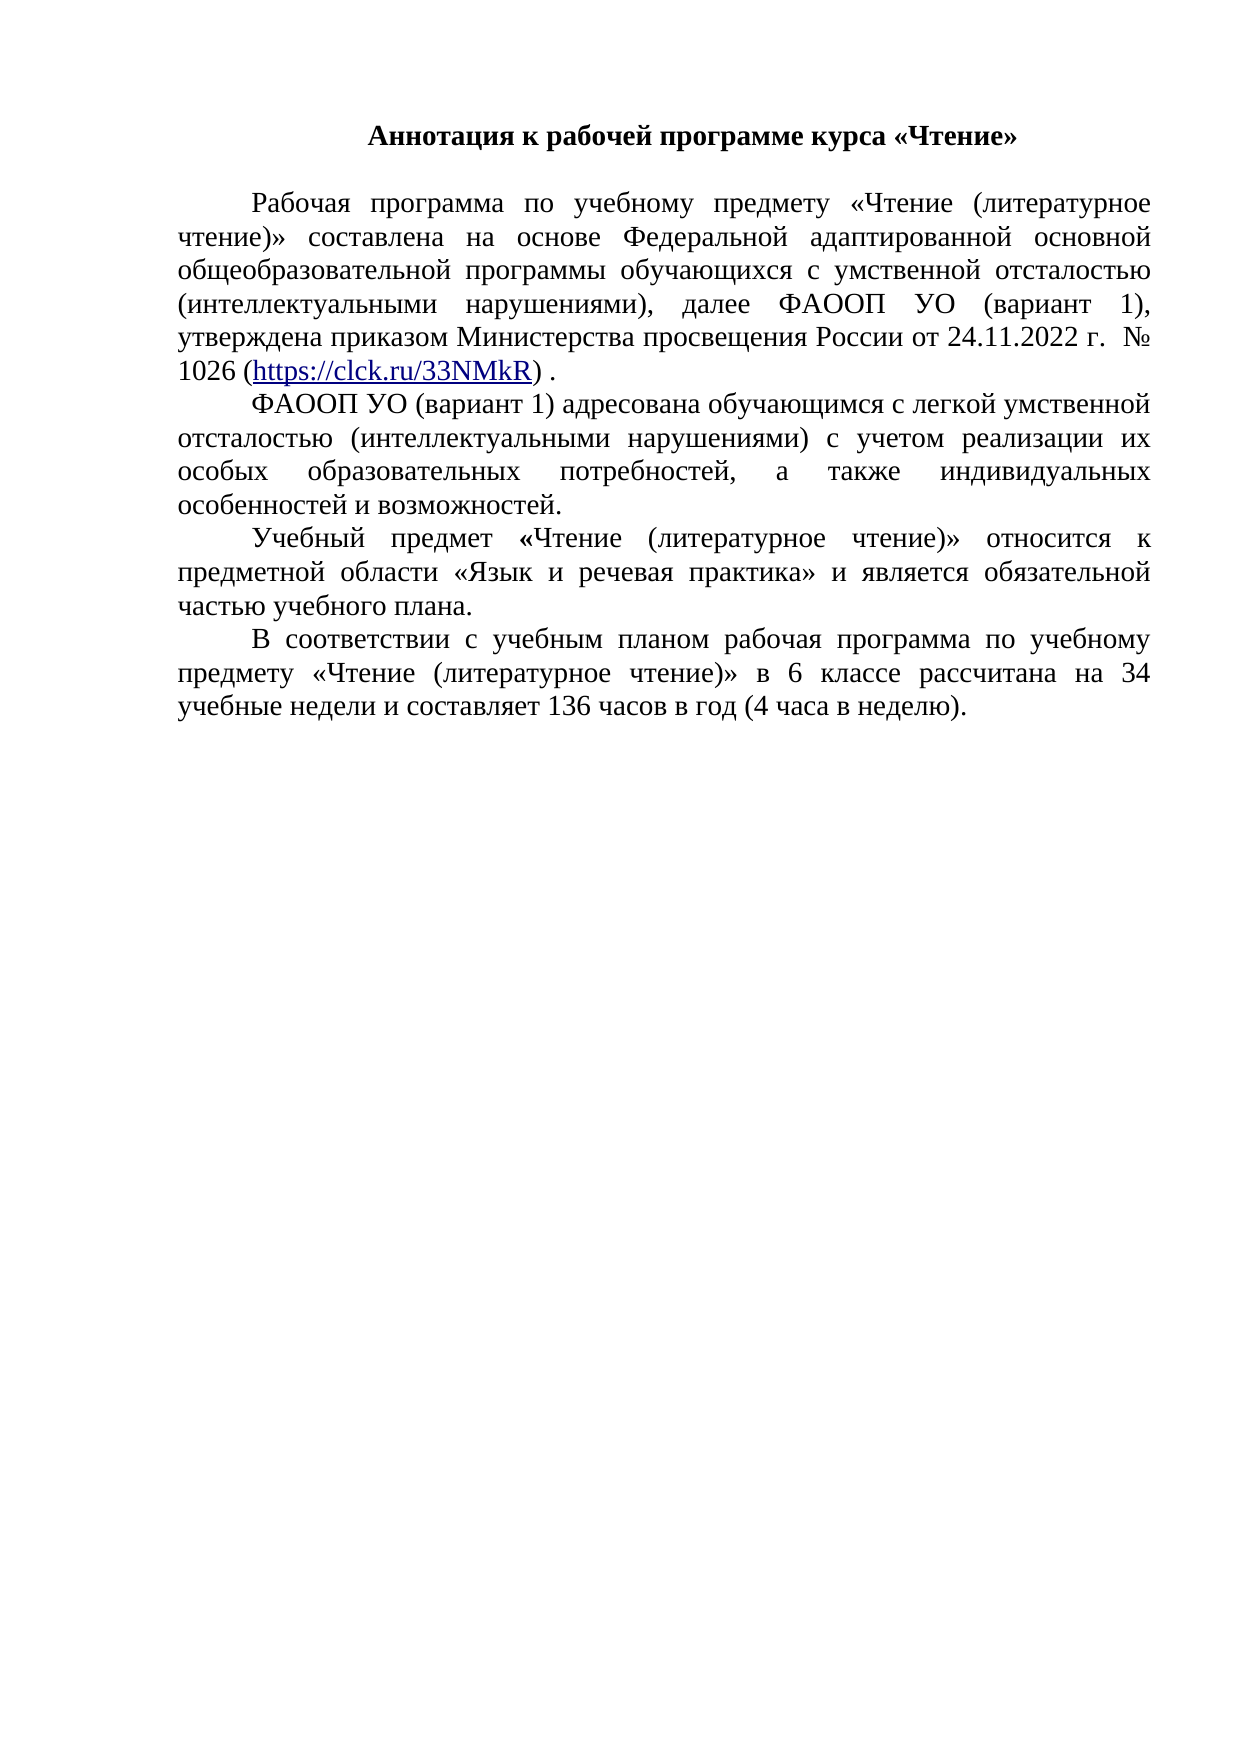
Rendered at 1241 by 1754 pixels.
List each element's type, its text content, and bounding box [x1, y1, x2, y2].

text ФАООП УО (вариант 1) адресована обучающимся с легкой умственной отсталостью (интеллектуальными нарушениями) с учетом реализации их особых образовательных потребностей, а также индивидуальных особенностей и возможностей. [177, 386, 1152, 521]
text Аннотация к рабочей программе курса «Чтение» [177, 118, 1152, 152]
text Рабочая программа по учебному предмету «Чтение (литературное чтение)» составлена на основе Федеральной адаптированной основной общеобразовательной программы обучающихся с умственной отсталостью (интеллектуальными нарушениями), далее ФАООП УО (вариант 1), утверждена приказом Министерства просвещения России от 24.11.2022 г. № 1026 (https://clck.ru/33NMkR) . [177, 185, 1152, 386]
text В соответствии с учебным планом рабочая программа по учебному предмету «Чтение (литературное чтение)» в 6 классе рассчитана на 34 учебные недели и составляет 136 часов в год (4 часа в неделю). [177, 621, 1152, 722]
text Учебный предмет «Чтение (литературное чтение)» относится к предметной области «Язык и речевая практика» и является обязательной частью учебного плана. [177, 521, 1152, 621]
